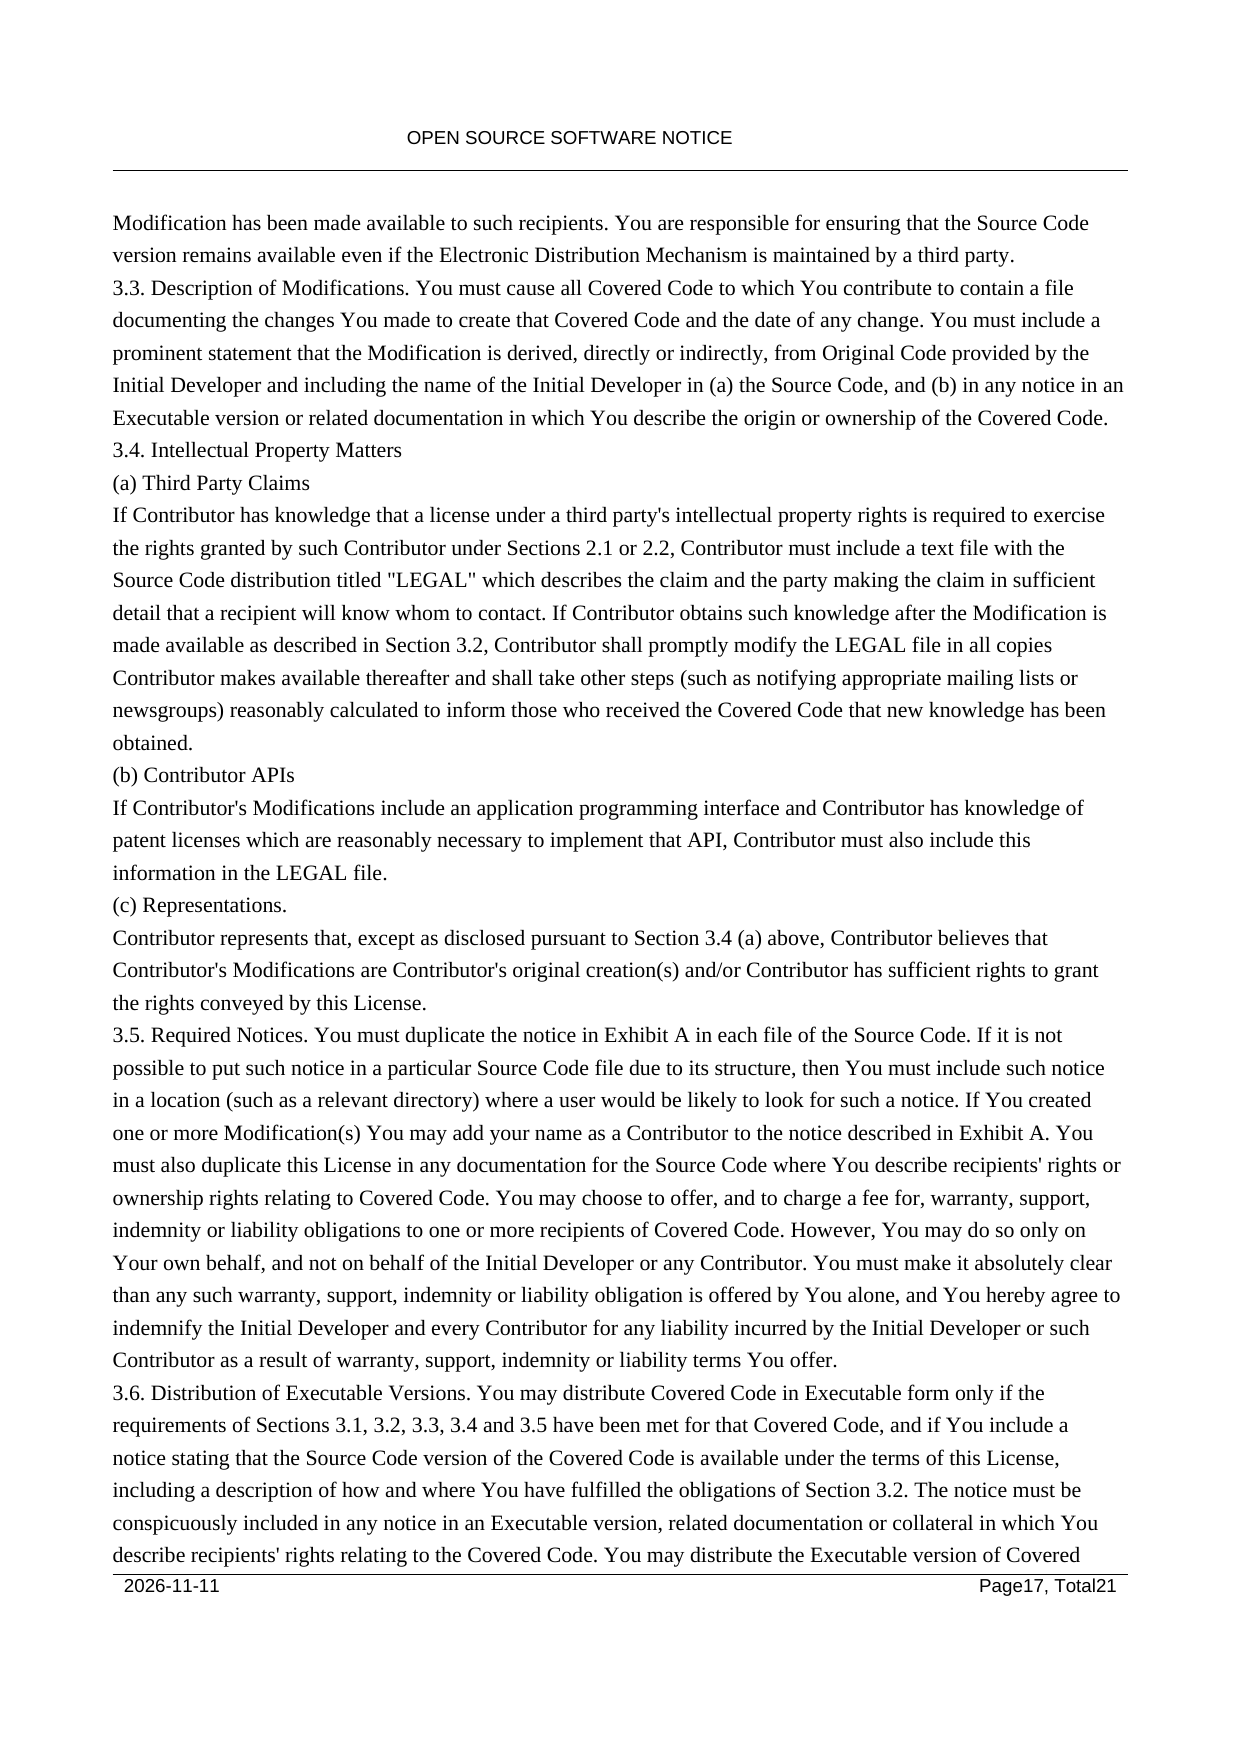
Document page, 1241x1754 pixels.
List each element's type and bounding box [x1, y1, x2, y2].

text [112, 206, 1128, 1571]
